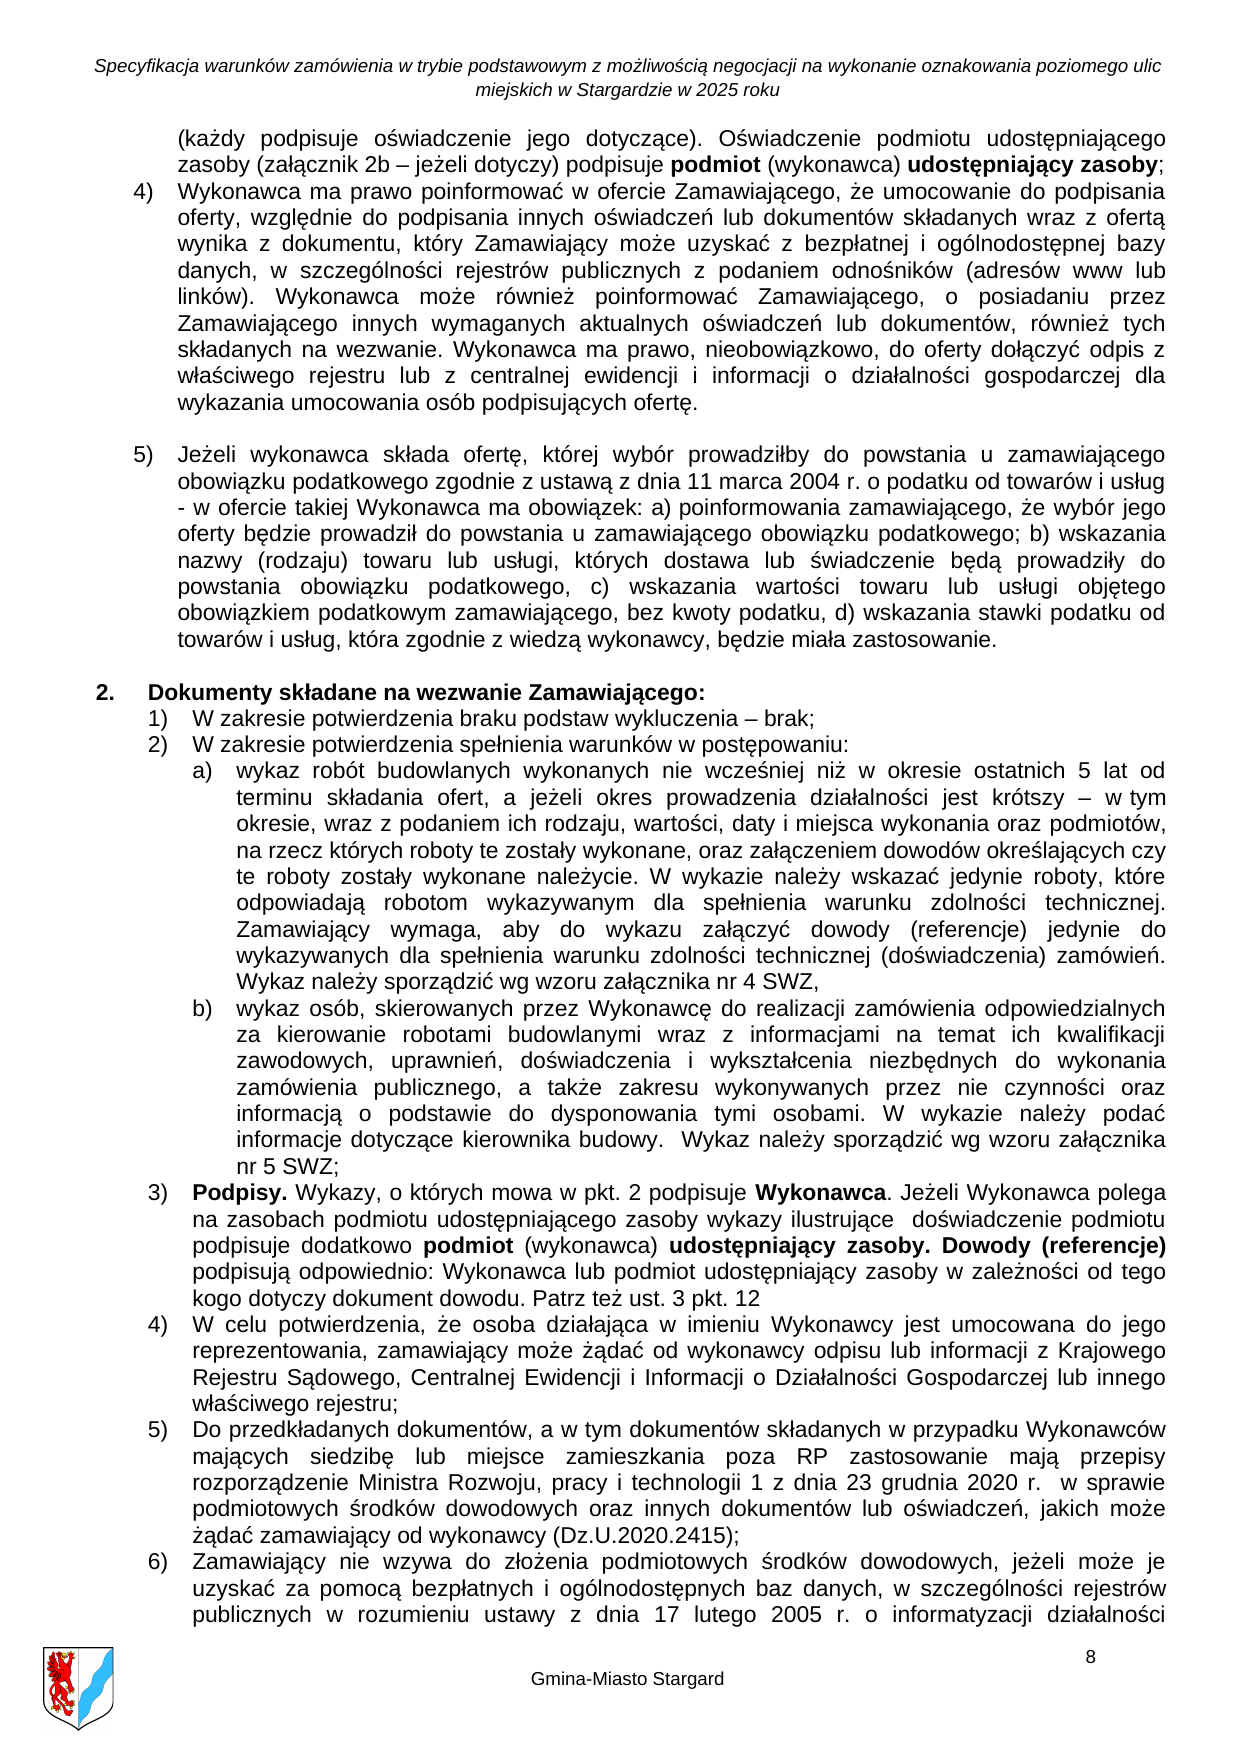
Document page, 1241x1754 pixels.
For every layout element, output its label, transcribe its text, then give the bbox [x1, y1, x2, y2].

list Podpisy. Wykazy, o których mowa w pkt. 2 podpisuje Wykonawca. Jeżeli Wykonawca polega na zasobach podmiotu udostępniającego zasoby wykazy ilustrujące doświadczenie podmiotu podpisuje dodatkowo podmiot (wykonawca) udostępniający zasoby. Dowody (referencje) podpisują odpowiednio: Wykonawca lub podmiot udostępniający zasoby w zależności od tego kogo dotyczy dokument dowodu. Patrz też ust. 3 pkt. 12 [148, 1179, 1166, 1311]
list Wykonawca ma prawo poinformować w ofercie Zamawiającego, że umocowanie do podpisania oferty, względnie do podpisania innych oświadczeń lub dokumentów składanych wraz z ofertą wynika z dokumentu, który Zamawiający może uzyskać z bezpłatnej i ogólnodostępnej bazy danych, w szczególności rejestrów publicznych z podaniem odnośników (adresów www lub linków). Wykonawca może również poinformować Zamawiającego, o posiadaniu przez Zamawiającego innych wymaganych aktualnych oświadczeń lub dokumentów, również tych składanych na wezwanie. Wykonawca ma prawo, nieobowiązkowo, do oferty dołączyć odpis z właściwego rejestru lub z centralnej ewidencji i informacji o działalności gospodarczej dla wykazania umocowania osób podpisujących ofertę. [133, 178, 1166, 415]
list W zakresie potwierdzenia spełnienia warunków w postępowaniu: [148, 731, 1166, 757]
list W celu potwierdzenia, że osoba działająca w imieniu Wykonawcy jest umocowana do jego reprezentowania, zamawiający może żądać od wykonawcy odpisu lub informacji z Krajowego Rejestru Sądowego, Centralnej Ewidencji i Informacji o Działalności Gospodarczej lub innego właściwego rejestru; [148, 1311, 1166, 1416]
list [133, 125, 1166, 178]
list Dokumenty składane na wezwanie Zamawiającego: [96, 678, 1166, 705]
list W zakresie potwierdzenia braku podstaw wykluczenia – brak; [148, 705, 1166, 731]
list Do przedkładanych dokumentów, a w tym dokumentów składanych w przypadku Wykonawców mających siedzibę lub miejsce zamieszkania poza RP zastosowanie mają przepisy rozporządzenie Ministra Rozwoju, pracy i technologii 1 z dnia 23 grudnia 2020 r. w sprawie podmiotowych środków dowodowych oraz innych dokumentów lub oświadczeń, jakich może żądać zamawiający od wykonawcy (Dz.U.2020.2415); [148, 1416, 1166, 1548]
list wykaz robót budowlanych wykonanych nie wcześniej niż w okresie ostatnich 5 lat od terminu składania ofert, a jeżeli okres prowadzenia działalności jest krótszy – w tym okresie, wraz z podaniem ich rodzaju, wartości, daty i miejsca wykonania oraz podmiotów, na rzecz których roboty te zostały wykonane, oraz załączeniem dowodów określających czy te roboty zostały wykonane należycie. W wykazie należy wskazać jedynie roboty, które odpowiadają robotom wykazywanym dla spełnienia warunku zdolności technicznej. Zamawiający wymaga, aby do wykazu załączyć dowody (referencje) jedynie do wykazywanych dla spełnienia warunku zdolności technicznej (doświadczenia) zamówień. Wykaz należy sporządzić wg wzoru załącznika nr 4 SWZ, [192, 757, 1166, 995]
list Jeżeli wykonawca składa ofertę, której wybór prowadziłby do powstania u zamawiającego obowiązku podatkowego zgodnie z ustawą z dnia 11 marca 2004 r. o podatku od towarów i usług - w ofercie takiej Wykonawca ma obowiązek: a) poinformowania zamawiającego, że wybór jego oferty będzie prowadził do powstania u zamawiającego obowiązku podatkowego; b) wskazania nazwy (rodzaju) towaru lub usługi, których dostawa lub świadczenie będą prowadziły do powstania obowiązku podatkowego, c) wskazania wartości towaru lub usługi objętego obowiązkiem podatkowym zamawiającego, bez kwoty podatku, d) wskazania stawki podatku od towarów i usług, która zgodnie z wiedzą wykonawcy, będzie miała zastosowanie. [133, 441, 1166, 652]
list wykaz osób, skierowanych przez Wykonawcę do realizacji zamówienia odpowiedzialnych za kierowanie robotami budowlanymi wraz z informacjami na temat ich kwalifikacji zawodowych, uprawnień, doświadczenia i wykształcenia niezbędnych do wykonania zamówienia publicznego, a także zakresu wykonywanych przez nie czynności oraz informacją o podstawie do dysponowania tymi osobami. W wykazie należy podać informacje dotyczące kierownika budowy. Wykaz należy sporządzić wg wzoru załącznika nr 5 SWZ; [192, 995, 1166, 1179]
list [148, 1548, 1166, 1627]
picture [43, 1647, 114, 1731]
